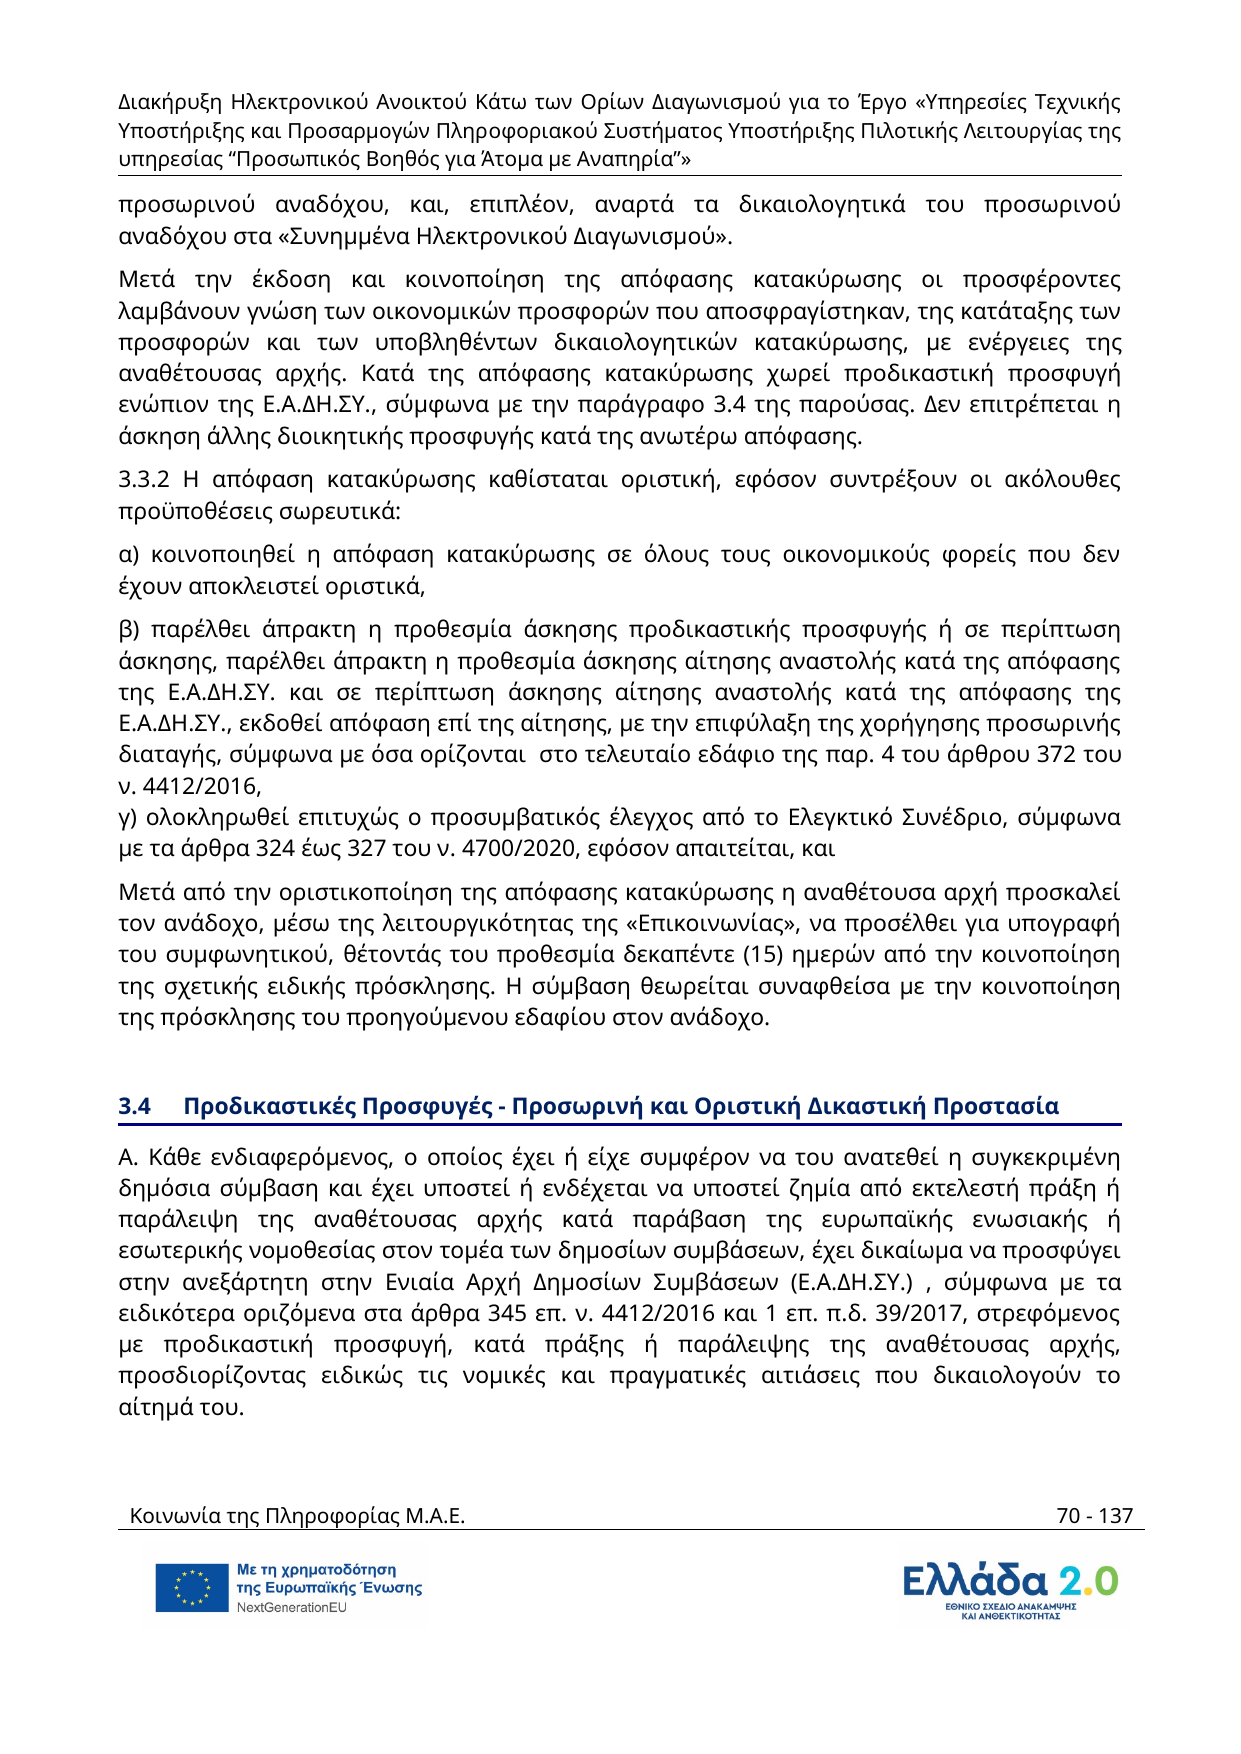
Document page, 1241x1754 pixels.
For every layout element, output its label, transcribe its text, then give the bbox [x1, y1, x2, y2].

text Α. Κάθε ενδιαφερόμενος, ο οποίος έχει ή είχε συμφέρον να του ανατεθεί η συγκεκριμένη δημόσια σύμβαση και έχει υποστεί ή ενδέχεται να υποστεί ζημία από εκτελεστή πράξη ή παράλειψη της αναθέτουσας αρχής κατά παράβαση της ευρωπαϊκής ενωσιακής ή εσωτερικής νομοθεσίας στον τομέα των δημοσίων συμβάσεων, έχει δικαίωμα να προσφύγει στην ανεξάρτητη στην Ενιαία Αρχή Δημοσίων Συμβάσεων (Ε.Α.ΔΗ.ΣΥ.) , σύμφωνα με τα ειδικότερα οριζόμενα στα άρθρα 345 επ. ν. 4412/2016 και 1 επ. π.δ. 39/2017, στρεφόμενος με προδικαστική προσφυγή, κατά πράξης ή παράλειψης της αναθέτουσας αρχής, προσδιορίζοντας ειδικώς τις νομικές και πραγματικές αιτιάσεις που δικαιολογούν το αίτημά του. [118, 1141, 1122, 1422]
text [118, 188, 1122, 251]
subtitle Προδικαστικές Προσφυγές - Προσωρινή και Οριστική Δικαστική Προστασία [118, 1090, 1122, 1123]
text 3.3.2 Η απόφαση κατακύρωσης καθίσταται οριστική, εφόσον συντρέξουν οι ακόλουθες προϋποθέσεις σωρευτικά: [118, 463, 1122, 526]
text β) παρέλθει άπρακτη η προθεσμία άσκησης προδικαστικής προσφυγής ή σε περίπτωση άσκησης, παρέλθει άπρακτη η προθεσμία άσκησης αίτησης αναστολής κατά της απόφασης της Ε.Α.ΔΗ.ΣΥ. και σε περίπτωση άσκησης αίτησης αναστολής κατά της απόφασης της Ε.Α.ΔΗ.ΣΥ., εκδοθεί απόφαση επί της αίτησης, με την επιφύλαξη της χορήγησης προσωρινής διαταγής, σύμφωνα με όσα ορίζονται στο τελευταίο εδάφιο της παρ. 4 του άρθρου 372 του ν. 4412/2016, [118, 613, 1122, 801]
text γ) ολοκληρωθεί επιτυχώς ο προσυμβατικός έλεγχος από το Ελεγκτικό Συνέδριο, σύμφωνα με τα άρθρα 324 έως 327 του ν. 4700/2020, εφόσον απαιτείται, και [118, 801, 1122, 863]
text α) κοινοποιηθεί η απόφαση κατακύρωσης σε όλους τους οικονομικούς φορείς που δεν έχουν αποκλειστεί οριστικά, [118, 538, 1122, 601]
text Μετά την έκδοση και κοινοποίηση της απόφασης κατακύρωσης οι προσφέροντες λαμβάνουν γνώση των οικονομικών προσφορών που αποσφραγίστηκαν, της κατάταξης των προσφορών και των υποβληθέντων δικαιολογητικών κατακύρωσης, με ενέργειες της αναθέτουσας αρχής. Κατά της απόφασης κατακύρωσης χωρεί προδικαστική προσφυγή ενώπιον της Ε.Α.ΔΗ.ΣΥ., σύμφωνα με την παράγραφο 3.4 της παρούσας. Δεν επιτρέπεται η άσκηση άλλης διοικητικής προσφυγής κατά της ανωτέρω απόφασης. [118, 263, 1122, 451]
text Μετά από την οριστικοποίηση της απόφασης κατακύρωσης η αναθέτουσα αρχή προσκαλεί τον ανάδοχο, μέσω της λειτουργικότητας της «Επικοινωνίας», να προσέλθει για υπογραφή του συμφωνητικού, θέτοντάς του προθεσμία δεκαπέντε (15) ημερών από την κοινοποίηση της σχετικής ειδικής πρόσκλησης. Η σύμβαση θεωρείται συναφθείσα με την κοινοποίηση της πρόσκλησης του προηγούμενου εδαφίου στον ανάδοχο. [118, 876, 1122, 1032]
